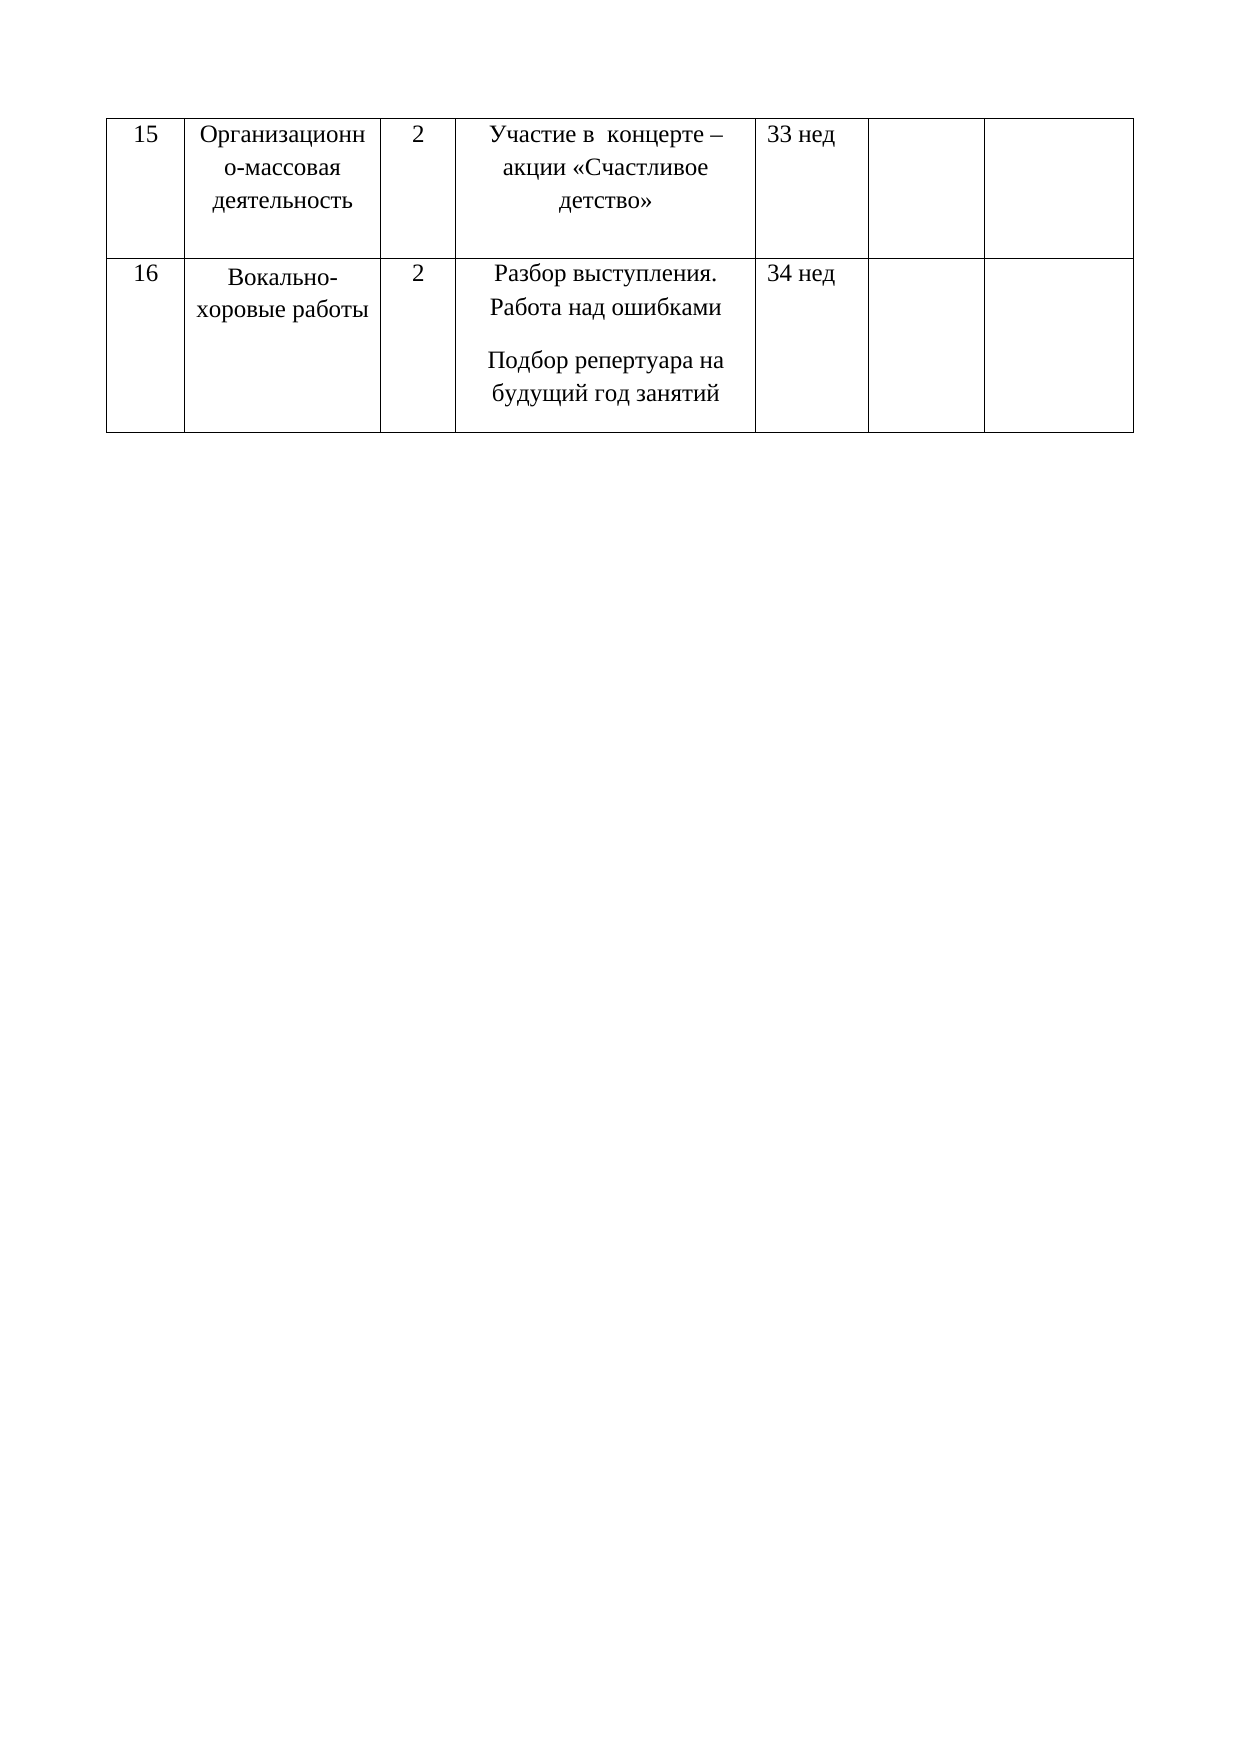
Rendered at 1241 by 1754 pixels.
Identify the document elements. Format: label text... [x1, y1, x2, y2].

table_cell 34 нед [756, 259, 868, 432]
table_cell Разбор выступления. Работа над ошибками Подбор репертуара на будущий год занятий [456, 259, 755, 432]
table_cell Вокально-хоровые работы [185, 259, 380, 432]
table_cell 33 нед [756, 119, 868, 257]
table_cell Организационно-массовая деятельность [185, 119, 380, 257]
table_cell [985, 259, 1133, 432]
table_cell [869, 259, 984, 432]
table_cell Участие в концерте – акции «Счастливое детство» [456, 119, 755, 257]
table_cell 15 [107, 119, 184, 257]
table_cell 16 [107, 259, 184, 432]
table_cell [869, 119, 984, 257]
table_cell 2 [381, 119, 455, 257]
table_cell 2 [381, 259, 455, 432]
table_cell [985, 119, 1133, 257]
